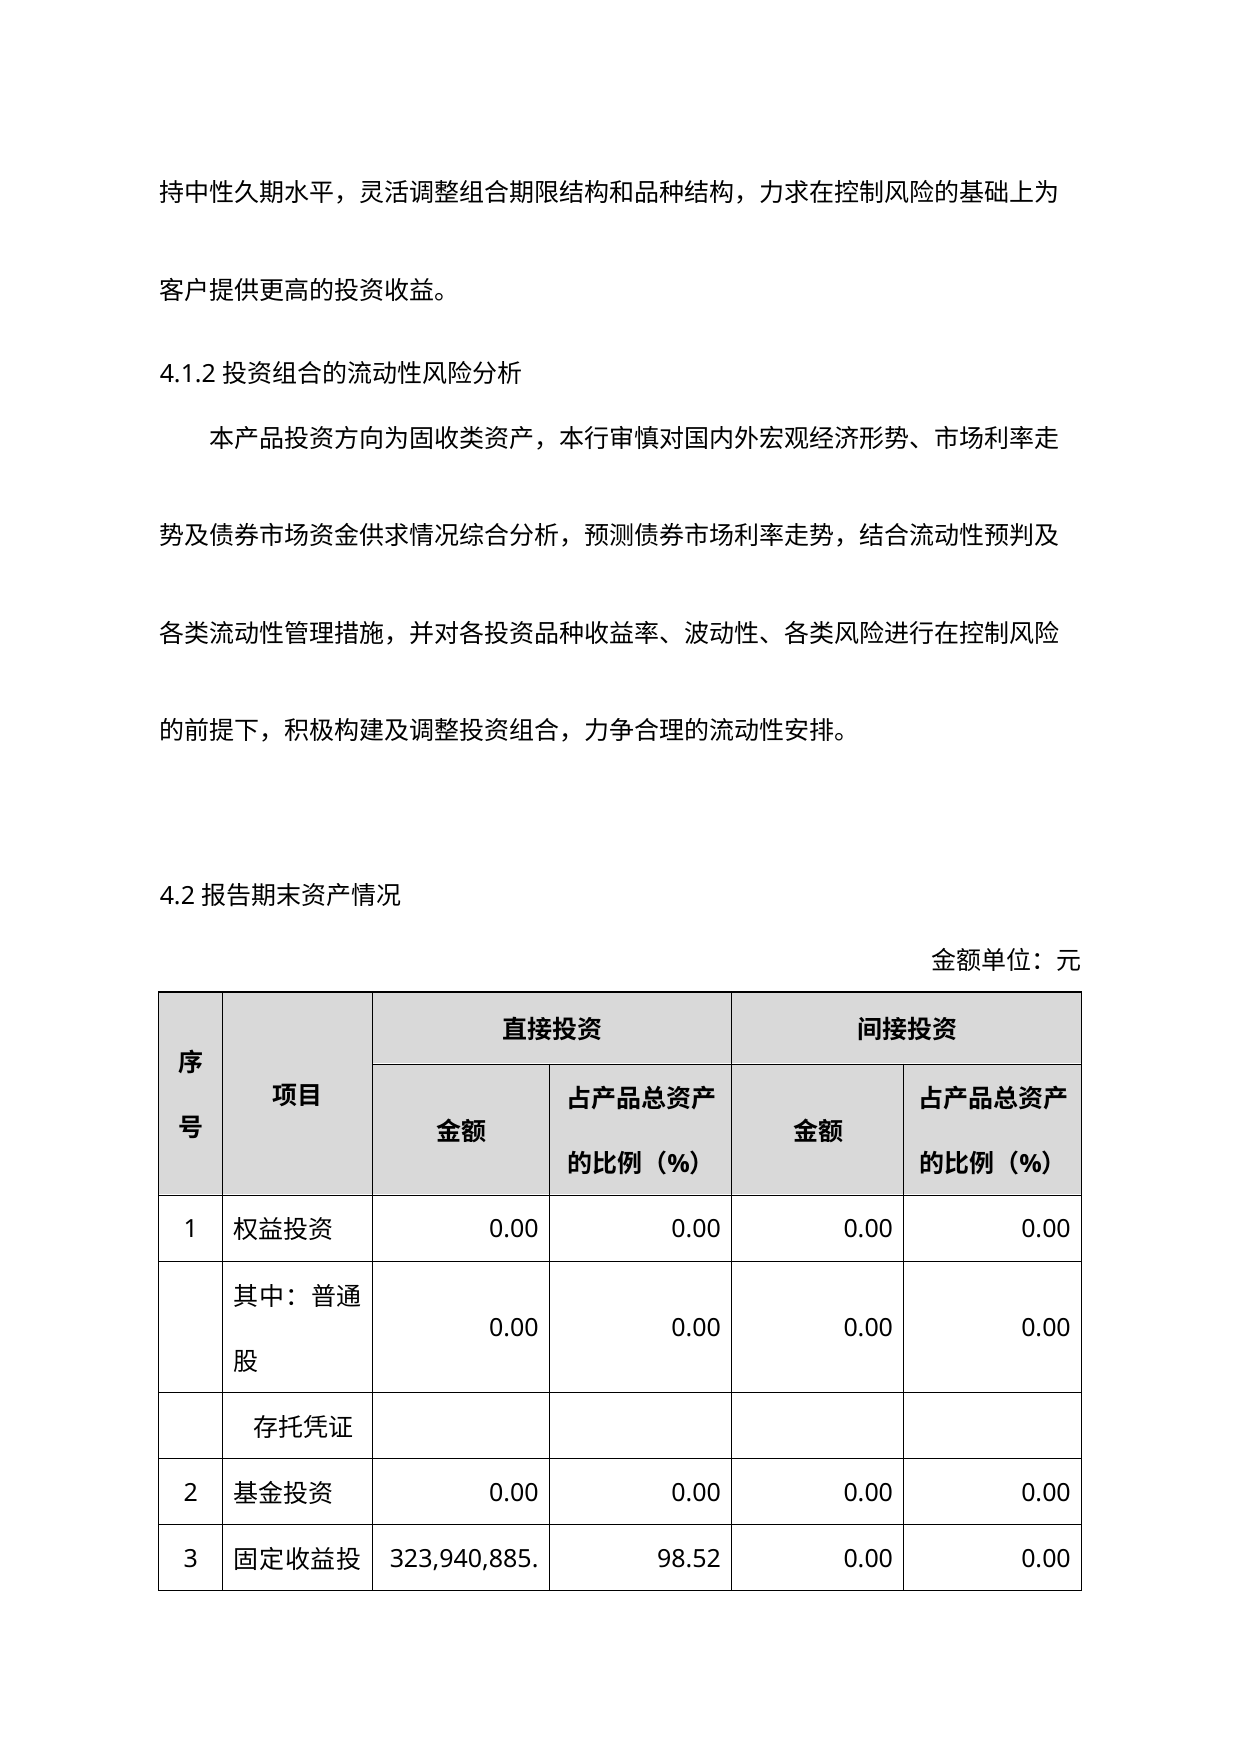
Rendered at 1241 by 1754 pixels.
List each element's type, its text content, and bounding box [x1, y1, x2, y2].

table_cell 0.00 [550, 1459, 731, 1524]
table_cell 固定收益投资 [223, 1525, 372, 1590]
table_cell 323,940,885.97 [373, 1525, 549, 1590]
table_cell 存托凭证 [223, 1393, 372, 1458]
table_cell 0.00 [732, 1525, 903, 1590]
table_cell 0.00 [732, 1262, 903, 1392]
table_cell 权益投资 [223, 1196, 372, 1261]
text 本产品投资方向为固收类资产，本行审慎对国内外宏观经济形势、市场利率走势及债券市场资金供求情况综合分析，预测债券市场利率走势，结合流动性预判及各类流动性管理措施，并对各投资品种收益率、波动性、各类风险进行在控制风险的前提下，积极构建及调整投资组合，力争合理的流动性安排。 [159, 404, 1081, 761]
table_cell 0.00 [904, 1525, 1081, 1590]
table_cell 占产品总资产的比例（%） [904, 1065, 1081, 1194]
table_cell 0.00 [550, 1262, 731, 1392]
table_cell 0.00 [904, 1196, 1081, 1261]
table_cell 0.00 [732, 1196, 903, 1261]
text 金额单位：元 [159, 926, 1081, 991]
table_cell 2 [159, 1459, 222, 1524]
table_cell [159, 1393, 222, 1458]
table_cell 其中：普通股 [223, 1262, 372, 1392]
table_cell [550, 1393, 731, 1458]
table_cell 基金投资 [223, 1459, 372, 1524]
table_header 项目 [223, 993, 372, 1194]
table_cell 占产品总资产的比例（%） [550, 1065, 731, 1194]
table_cell 0.00 [373, 1262, 549, 1392]
text 4.2 报告期末资产情况 [159, 861, 1081, 926]
table_cell 0.00 [732, 1459, 903, 1524]
table_cell 3 [159, 1525, 222, 1590]
table_cell 0.00 [904, 1459, 1081, 1524]
table_cell 0.00 [550, 1196, 731, 1261]
table_cell 金额 [732, 1065, 903, 1194]
table_cell [373, 1393, 549, 1458]
table_cell 金额 [373, 1065, 549, 1194]
table_cell 98.52 [550, 1525, 731, 1590]
table_cell [159, 1262, 222, 1392]
table_cell 1 [159, 1196, 222, 1261]
table_header 间接投资 [732, 993, 1081, 1063]
table_cell 0.00 [904, 1262, 1081, 1392]
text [159, 158, 1081, 321]
table_header 序号 [159, 993, 222, 1194]
table_cell [732, 1393, 903, 1458]
table_cell [904, 1393, 1081, 1458]
table_header 直接投资 [373, 993, 731, 1063]
table_cell 0.00 [373, 1459, 549, 1524]
table_cell 0.00 [373, 1196, 549, 1261]
text 4.1.2 投资组合的流动性风险分析 [159, 339, 1081, 404]
